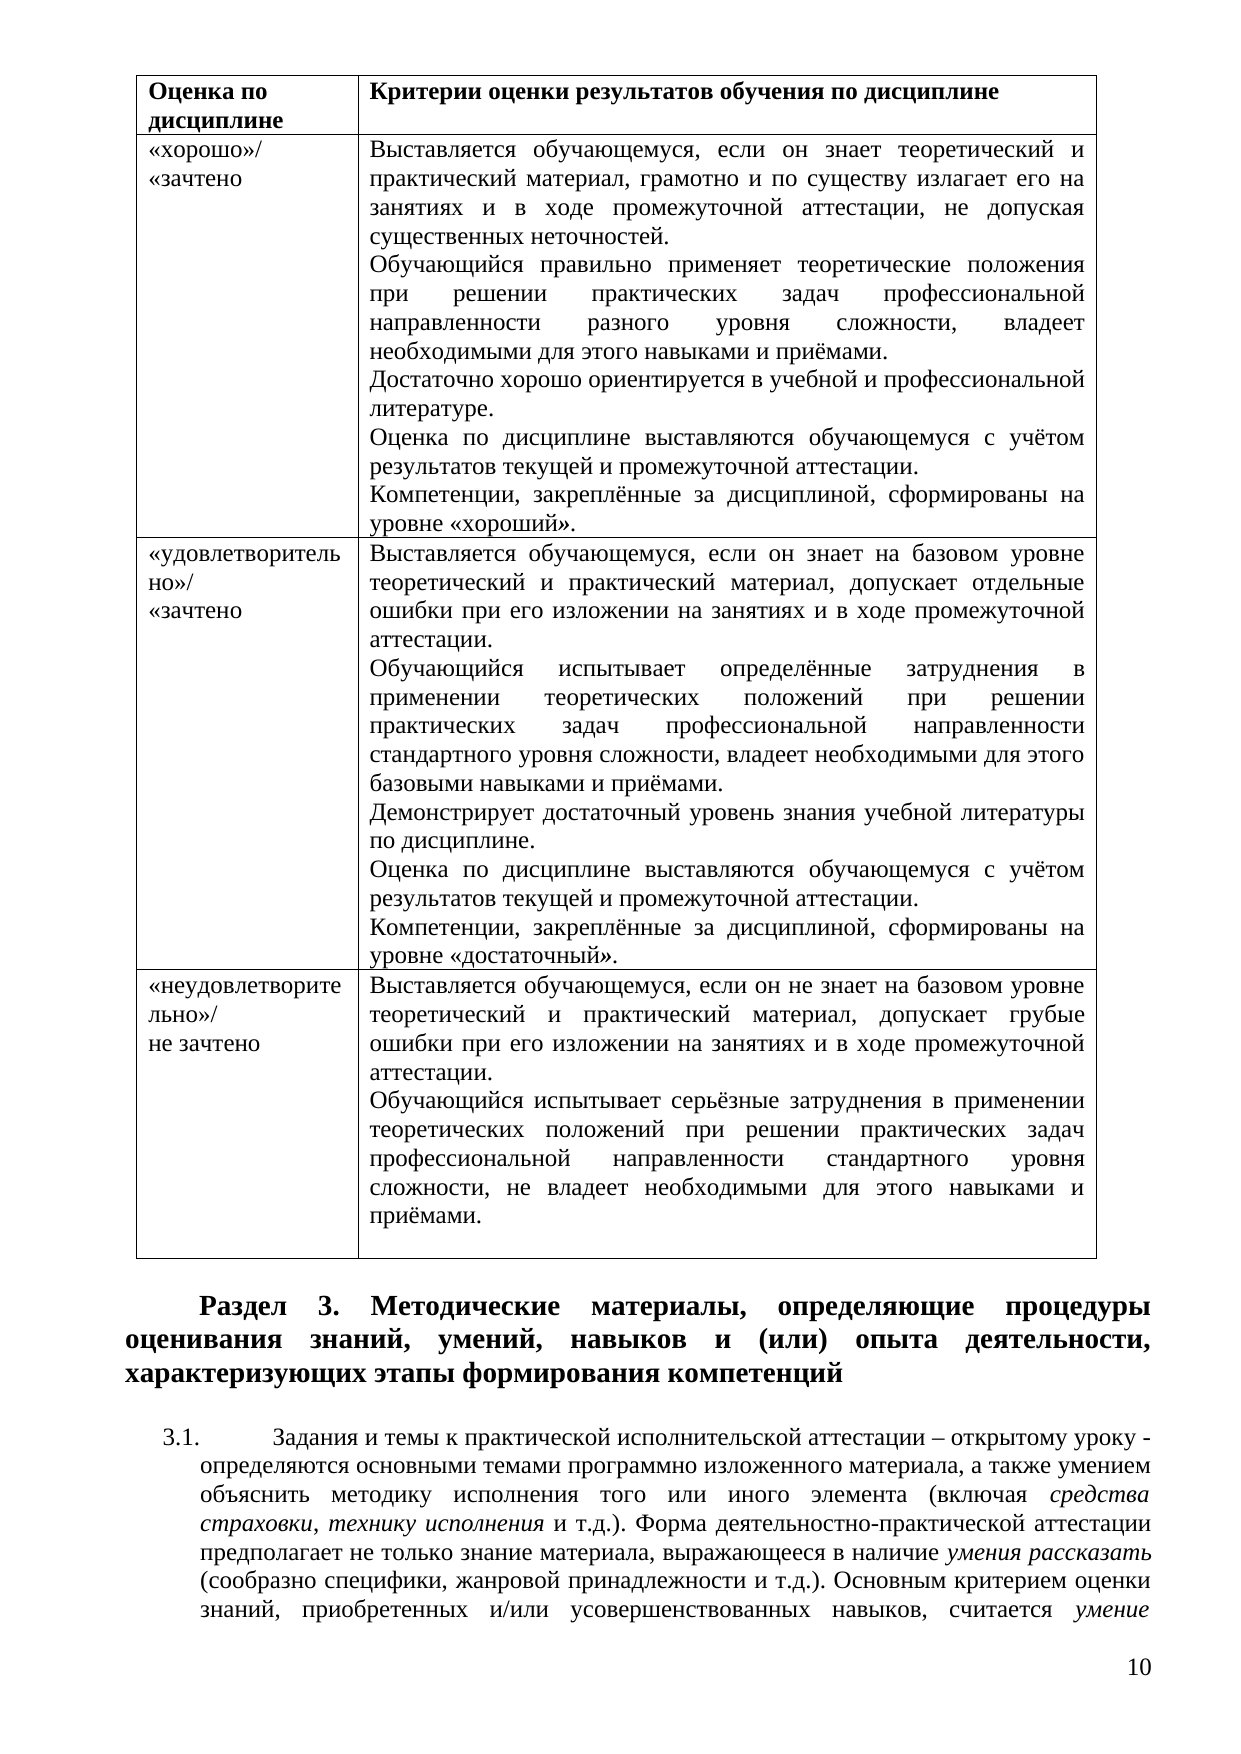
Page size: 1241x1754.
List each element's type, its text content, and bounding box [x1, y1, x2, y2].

text Раздел 3. Методические материалы, определяющие процедуры оценивания знаний, умений, навыков и (или) опыта деятельности, характеризующих этапы формирования компетенций [125, 1288, 1152, 1388]
table_cell Выставляется обучающемуся, если он знает на базовом уровне теоретический и практический материал, допускает отдельные ошибки при его изложении на занятиях и в ходе промежуточной аттестации. Обучающийся испытывает определённые затруднения в применении теоретических положений при решении практических задач профессиональной направленности стандартного уровня сложности, владеет необходимыми для этого базовыми навыками и приёмами. Демонстрирует достаточный уровень знания учебной литературы по дисциплине. Оценка по дисциплине выставляются обучающемуся с учётом результатов текущей и промежуточной аттестации. Компетенции, закреплённые за дисциплиной, сформированы на уровне «достаточный». [359, 538, 1096, 969]
table_header Оценка по дисциплине [137, 76, 358, 133]
table_cell «удовлетворительно»/ «зачтено [137, 538, 358, 969]
table_cell Выставляется обучающемуся, если он не знает на базовом уровне теоретический и практический материал, допускает грубые ошибки при его изложении на занятиях и в ходе промежуточной аттестации. Обучающийся испытывает серьёзные затруднения в применении теоретических положений при решении практических задач профессиональной направленности стандартного уровня сложности, не владеет необходимыми для этого навыками и приёмами. [359, 970, 1096, 1258]
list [162, 1422, 1152, 1623]
table_cell «хорошо»/ «зачтено [137, 135, 358, 537]
table_cell Выставляется обучающемуся, если он знает теоретический и практический материал, грамотно и по существу излагает его на занятиях и в ходе промежуточной аттестации, не допуская существенных неточностей. Обучающийся правильно применяет теоретические положения при решении практических задач профессиональной направленности разного уровня сложности, владеет необходимыми для этого навыками и приёмами. Достаточно хорошо ориентируется в учебной и профессиональной литературе. Оценка по дисциплине выставляются обучающемуся с учётом результатов текущей и промежуточной аттестации. Компетенции, закреплённые за дисциплиной, сформированы на уровне «хороший». [359, 135, 1096, 537]
table_cell «неудовлетворительно»/ не зачтено [137, 970, 358, 1258]
table_header Критерии оценки результатов обучения по дисциплине [359, 76, 1096, 133]
